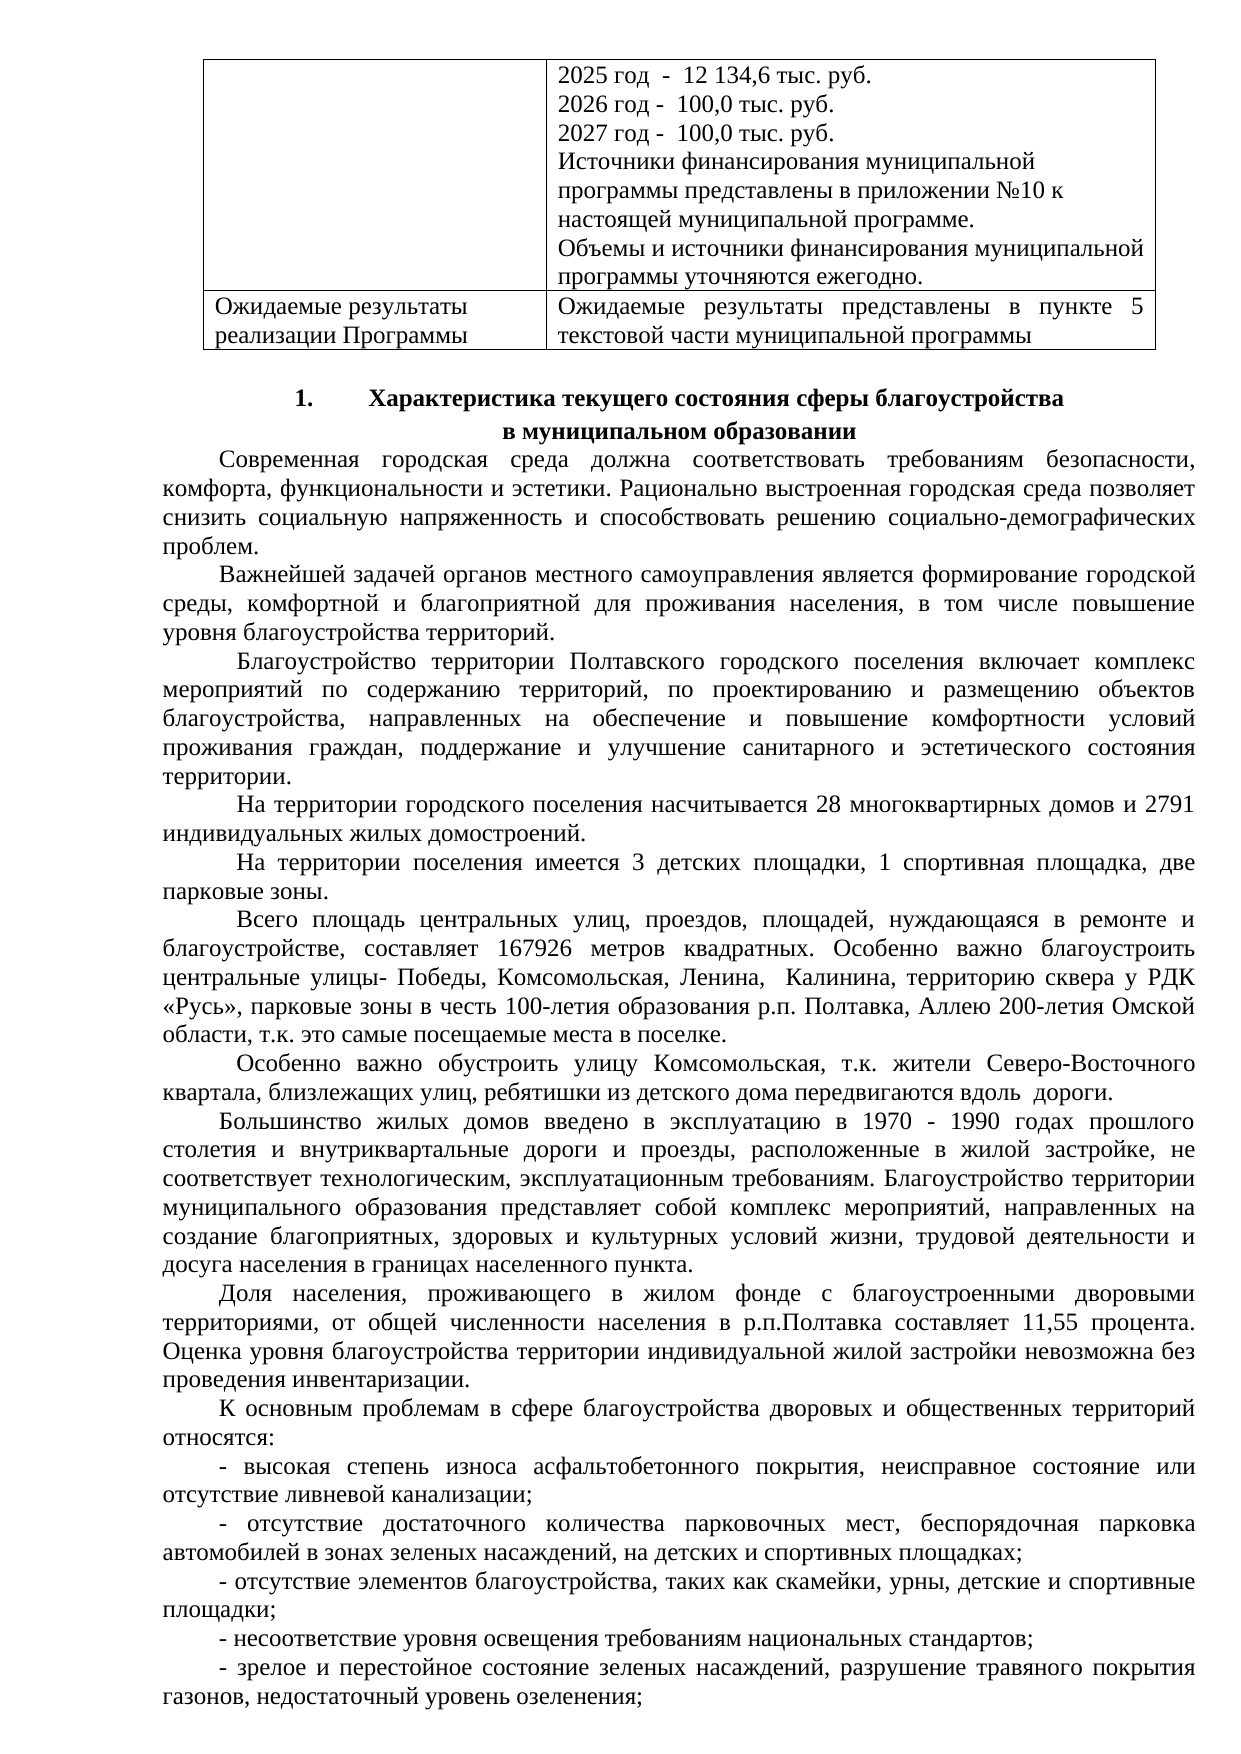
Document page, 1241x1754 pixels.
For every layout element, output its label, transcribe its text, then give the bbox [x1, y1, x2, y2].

text На территории поселения имеется 3 детских площадки, 1 спортивная площадка, две парковые зоны. [162, 847, 1196, 904]
text - зрелое и перестойное состояние зеленых насаждений, разрушение травяного покрытия газонов, недостаточный уровень озеленения; [162, 1652, 1196, 1709]
text К основным проблемам в сфере благоустройства дворовых и общественных территорий относятся: [162, 1393, 1196, 1451]
text Благоустройство территории Полтавского городского поселения включает комплекс мероприятий по содержанию территорий, по проектированию и размещению объектов благоустройства, направленных на обеспечение и повышение комфортности условий проживания граждан, поддержание и улучшение санитарного и эстетического состояния территории. [162, 646, 1196, 789]
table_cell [547, 60, 1155, 290]
text Большинство жилых домов введено в эксплуатацию в 1970 - 1990 годах прошлого столетия и внутриквартальные дороги и проезды, расположенные в жилой застройке, не соответствует технологическим, эксплуатационным требованиям. Благоустройство территории муниципального образования представляет собой комплекс мероприятий, направленных на создание благоприятных, здоровых и культурных условий жизни, трудовой деятельности и досуга населения в границах населенного пункта. [162, 1106, 1196, 1278]
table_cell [204, 60, 546, 290]
list Характеристика текущего состояния сферы благоустройства [162, 383, 1196, 412]
text Современная городская среда должна соответствовать требованиям безопасности, комфорта, функциональности и эстетики. Рационально выстроенная городская среда позволяет снизить социальную напряженность и способствовать решению социально-демографических проблем. [162, 444, 1196, 559]
text Важнейшей задачей органов местного самоуправления является формирование городской среды, комфортной и благоприятной для проживания населения, в том числе повышение уровня благоустройства территорий. [162, 559, 1196, 646]
text в муниципальном образовании [162, 416, 1196, 444]
table_cell Ожидаемые результаты реализации Программы [204, 291, 546, 349]
table_cell Ожидаемые результаты представлены в пункте 5 текстовой части муниципальной программы [547, 291, 1155, 349]
text - отсутствие достаточного количества парковочных мест, беспорядочная парковка автомобилей в зонах зеленых насаждений, на детских и спортивных площадках; [162, 1508, 1196, 1566]
text Всего площадь центральных улиц, проездов, площадей, нуждающаяся в ремонте и благоустройстве, составляет 167926 метров квадратных. Особенно важно благоустроить центральные улицы- Победы, Комсомольская, Ленина, Калинина, территорию сквера у РДК «Русь», парковые зоны в честь 100-летия образования р.п. Полтавка, Аллею 200-летия Омской области, т.к. это самые посещаемые места в поселке. [162, 904, 1196, 1048]
text Особенно важно обустроить улицу Комсомольская, т.к. жители Северо-Восточного квартала, близлежащих улиц, ребятишки из детского дома передвигаются вдоль дороги. [162, 1048, 1196, 1106]
text - отсутствие элементов благоустройства, таких как скамейки, урны, детские и спортивные площадки; [162, 1566, 1196, 1623]
text На территории городского поселения насчитывается 28 многоквартирных домов и 2791 индивидуальных жилых домостроений. [162, 789, 1196, 847]
text - высокая степень износа асфальтобетонного покрытия, неисправное состояние или отсутствие ливневой канализации; [162, 1451, 1196, 1508]
text - несоответствие уровня освещения требованиям национальных стандартов; [162, 1623, 1196, 1652]
text Доля населения, проживающего в жилом фонде с благоустроенными дворовыми территориями, от общей численности населения в р.п.Полтавка составляет 11,55 процента. Оценка уровня благоустройства территории индивидуальной жилой застройки невозможна без проведения инвентаризации. [162, 1278, 1196, 1393]
